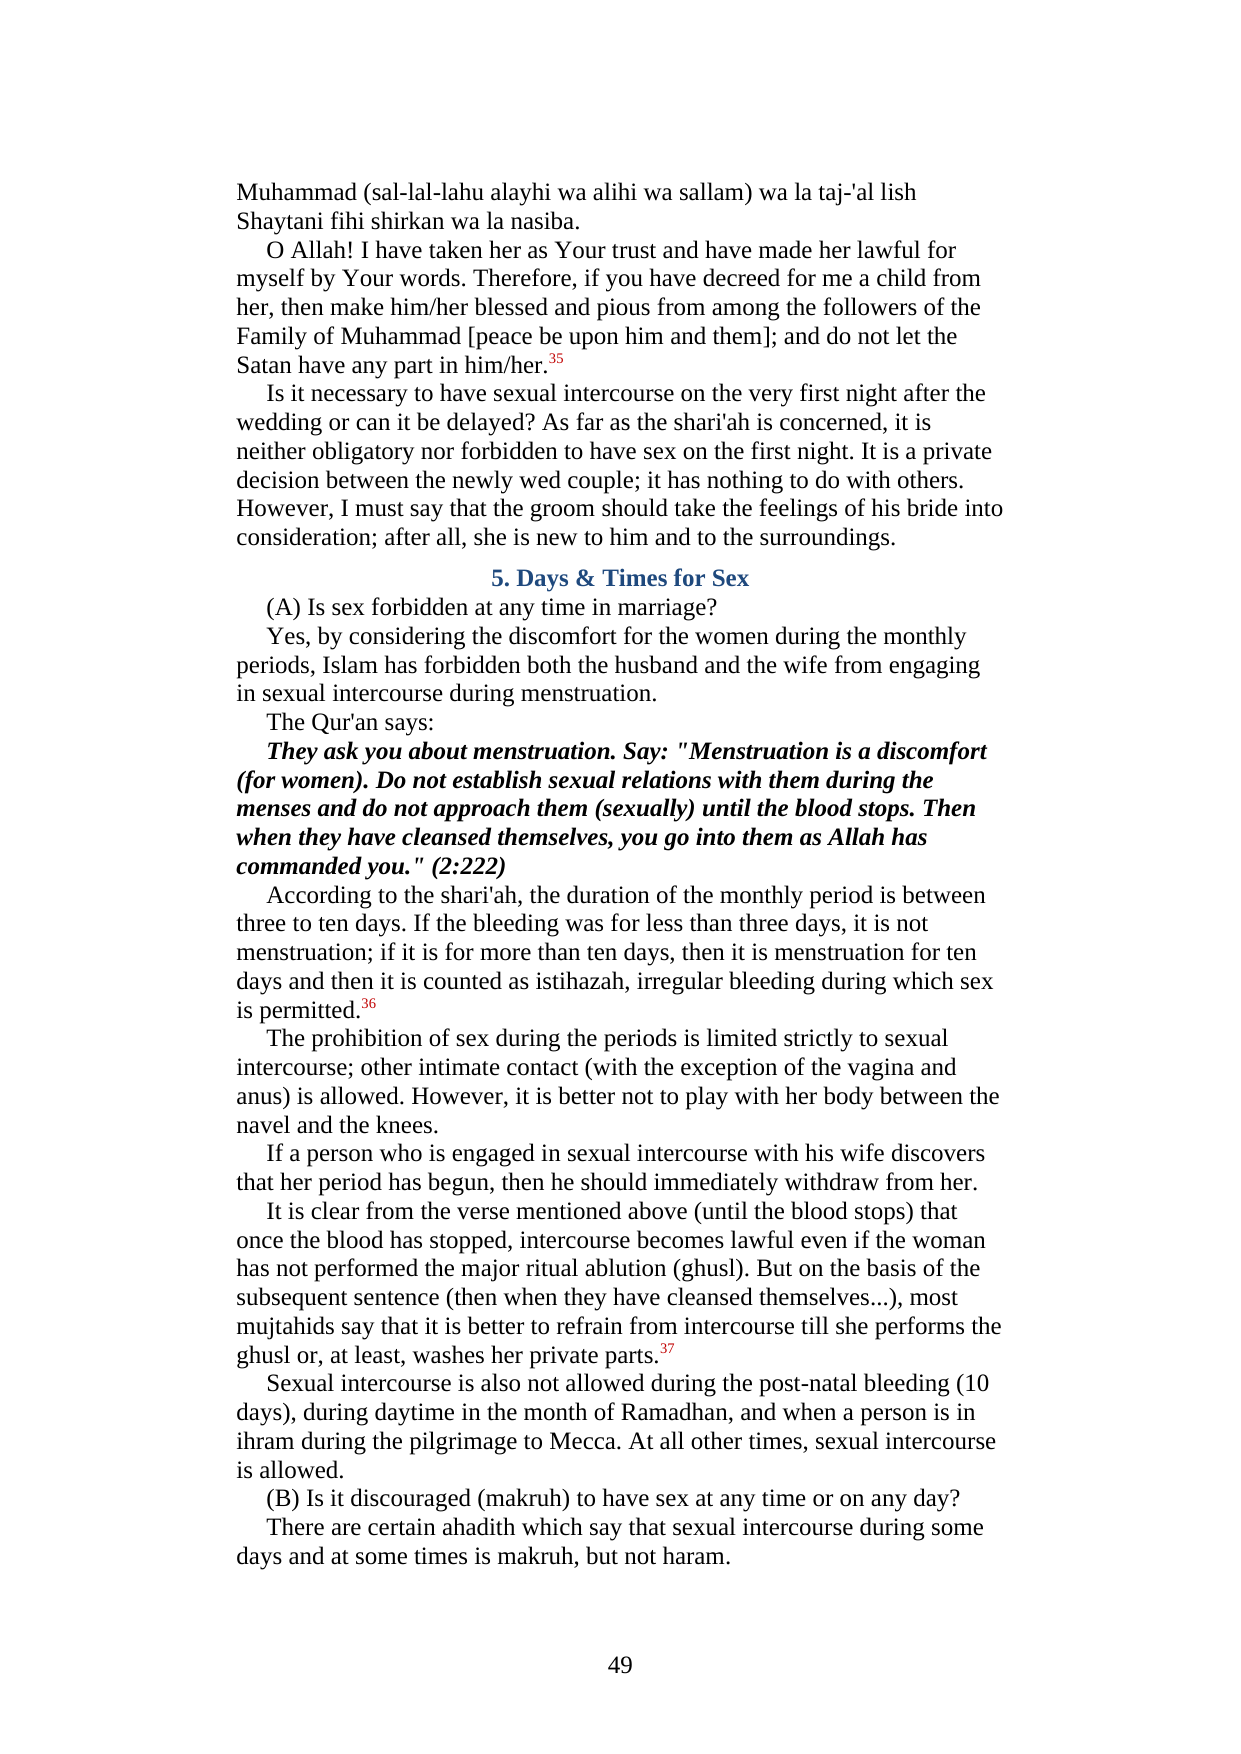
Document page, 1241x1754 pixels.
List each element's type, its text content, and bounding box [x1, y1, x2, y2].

text They ask you about menstruation. Say: "Menstruation is a discomfort (for women). Do not establish sexual relations with them during the menses and do not approach them (sexually) until the blood stops. Then when they have cleansed themselves, you go into them as Allah has commanded you." (2:222) [236, 736, 1004, 880]
text Sexual intercourse is also not allowed during the post-natal bleeding (10 days), during daytime in the month of Ramadhan, and when a person is in ihram during the pilgrimage to Mecca. At all other times, sexual intercourse is allowed. [236, 1368, 1004, 1483]
subtitle 5. Days & Times for Sex [236, 563, 1004, 592]
text Is it necessary to have sexual intercourse on the very first night after the wedding or can it be delayed? As far as the shari'ah is concerned, it is neither obligatory nor forbidden to have sex on the first night. It is a private decision between the newly wed couple; it has nothing to do with others. However, I must say that the groom should take the feelings of his bride into consideration; after all, she is new to him and to the surroundings. [236, 378, 1004, 551]
text The prohibition of sex during the periods is limited strictly to sexual intercourse; other intimate contact (with the exception of the vagina and anus) is allowed. However, it is better not to play with her body between the navel and the knees. [236, 1023, 1004, 1138]
text According to the shari'ah, the duration of the monthly period is between three to ten days. If the bleeding was for less than three days, it is not menstruation; if it is for more than ten days, then it is menstruation for ten days and then it is counted as istihazah, irregular bleeding during which sex is permitted.36 [236, 880, 1004, 1023]
text (A) Is sex forbidden at any time in marriage? [236, 592, 1004, 621]
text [236, 177, 1004, 235]
text If a person who is engaged in sexual intercourse with his wife discovers that her period has begun, then he should immediately withdraw from her. [236, 1138, 1004, 1196]
text It is clear from the verse mentioned above (until the blood stops) that once the blood has stopped, intercourse becomes lawful even if the woman has not performed the major ritual ablution (ghusl). But on the basis of the subsequent sentence (then when they have cleansed themselves...), most mujtahids say that it is better to refrain from intercourse till she performs the ghusl or, at least, washes her private parts.37 [236, 1196, 1004, 1368]
text Yes, by considering the discomfort for the women during the monthly periods, Islam has forbidden both the husband and the wife from engaging in sexual intercourse during menstruation. [236, 621, 1004, 707]
text (B) Is it discouraged (makruh) to have sex at any time or on any day? [236, 1483, 1004, 1512]
text The Qur'an says: [236, 707, 1004, 736]
text O Allah! I have taken her as Your trust and have made her lawful for myself by Your words. Therefore, if you have decreed for me a child from her, then make him/her blessed and pious from among the followers of the Family of Muhammad [peace be upon him and them]; and do not let the Satan have any part in him/her.35 [236, 235, 1004, 378]
text There are certain ahadith which say that sexual intercourse during some days and at some times is makruh, but not haram. [236, 1512, 1004, 1570]
